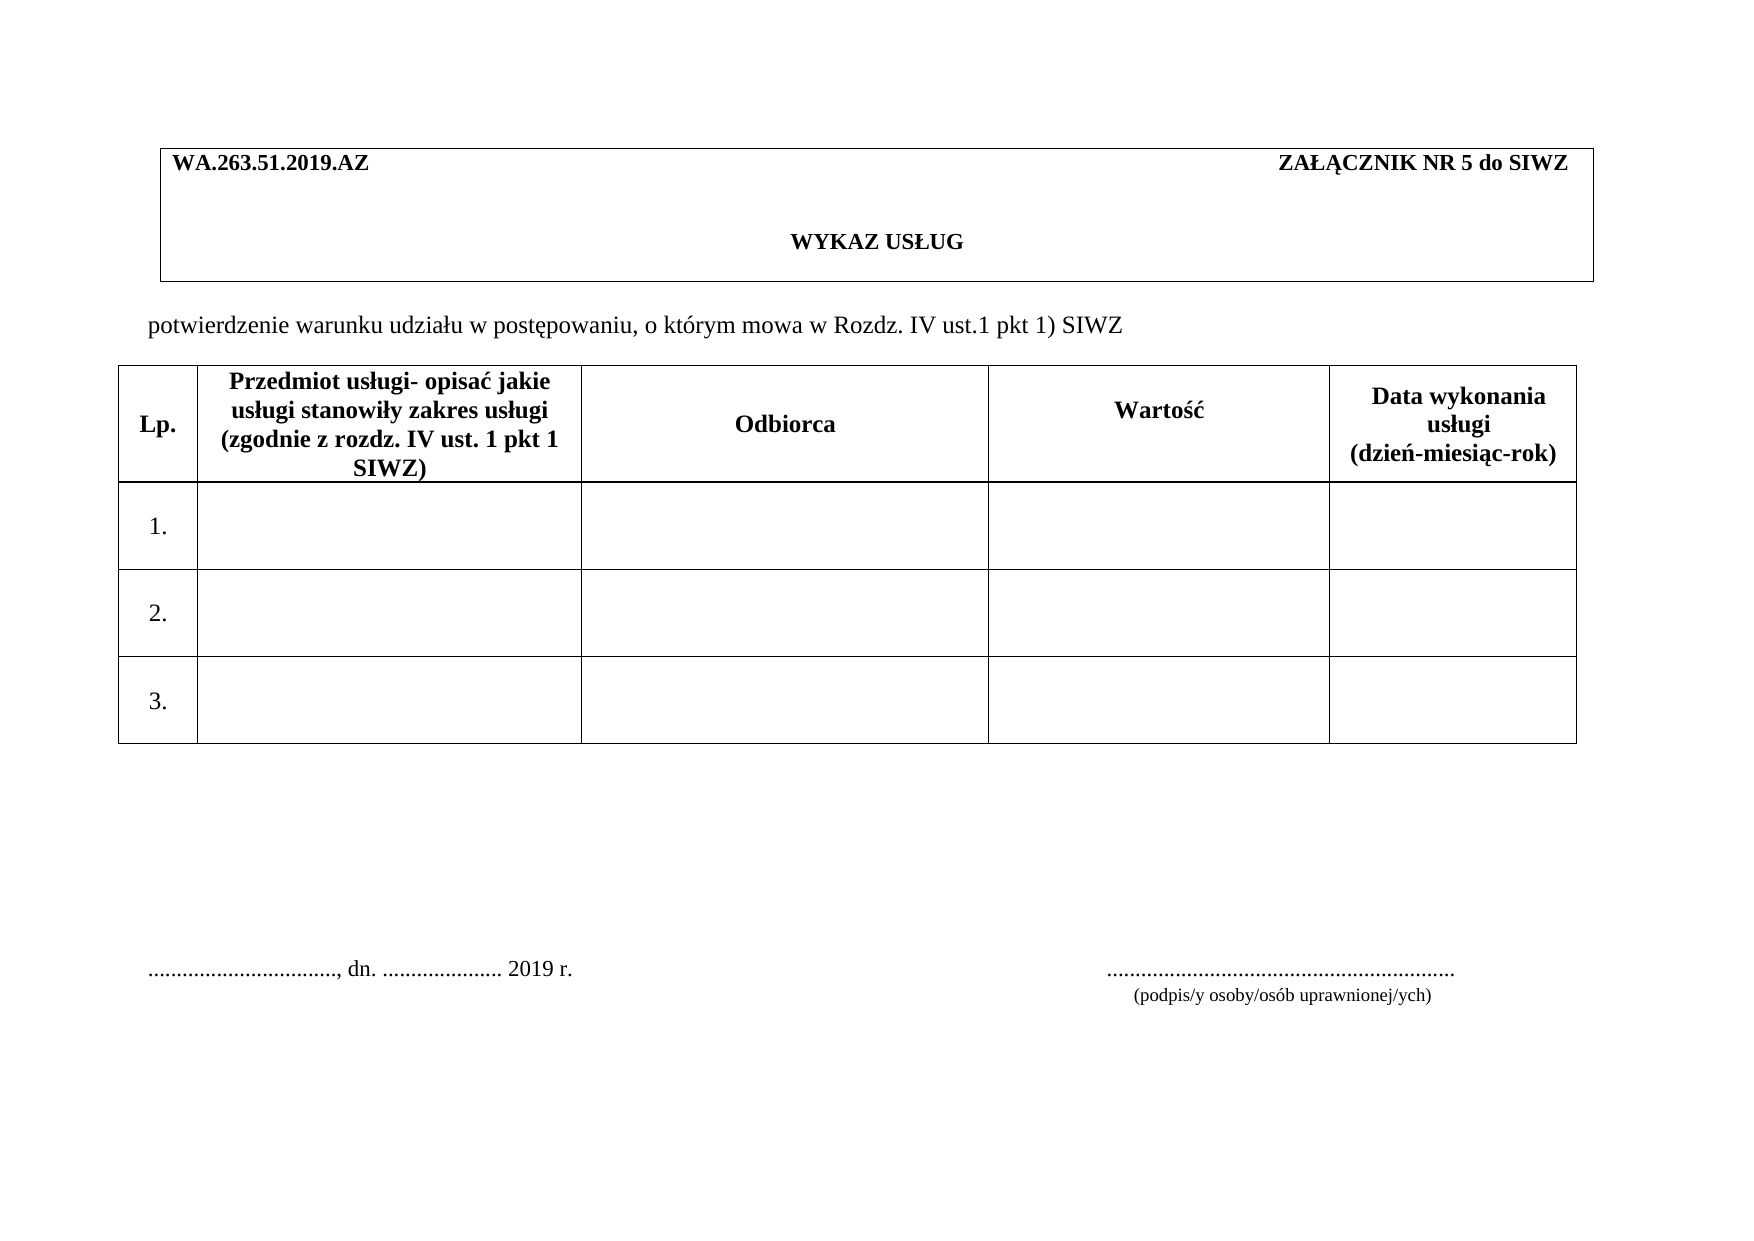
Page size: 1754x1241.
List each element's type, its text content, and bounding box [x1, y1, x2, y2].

table_header Wartość [989, 366, 1329, 481]
table_cell Wykaz USŁUG [161, 228, 1593, 281]
table_cell [198, 483, 581, 569]
table_cell [198, 570, 581, 656]
table_cell [582, 570, 988, 656]
table_cell [582, 657, 988, 743]
table_cell [1330, 570, 1576, 656]
table_header Lp. [119, 366, 197, 481]
table_cell 2. [119, 570, 197, 656]
table_cell [989, 570, 1329, 656]
table_cell [989, 483, 1329, 569]
table_header WA.263.51.2019.AZ ZAŁĄCZNIK NR 5 do SIWZ [161, 149, 1593, 228]
text ................................., dn. ..................... 2019 r. ............................................................. [148, 957, 1606, 982]
table_cell [989, 657, 1329, 743]
table_header Data wykonania usługi (dzień-miesiąc-rok) [1330, 366, 1576, 481]
text (podpis/y osoby/osób uprawnionej/ych) [738, 982, 1606, 1007]
table_cell 3. [119, 657, 197, 743]
table_cell [198, 657, 581, 743]
text potwierdzenie warunku udziału w postępowaniu, o którym mowa w Rozdz. IV ust.1 pkt 1) SIWZ [148, 310, 1606, 339]
table_cell 1. [119, 483, 197, 569]
table_cell [1330, 483, 1576, 569]
table_cell [1330, 657, 1576, 743]
table_header Odbiorca [582, 366, 988, 481]
table_header Przedmiot usługi- opisać jakie usługi stanowiły zakres usługi (zgodnie z rozdz. IV ust. 1 pkt 1 SIWZ) [198, 366, 581, 481]
table_cell [582, 483, 988, 569]
